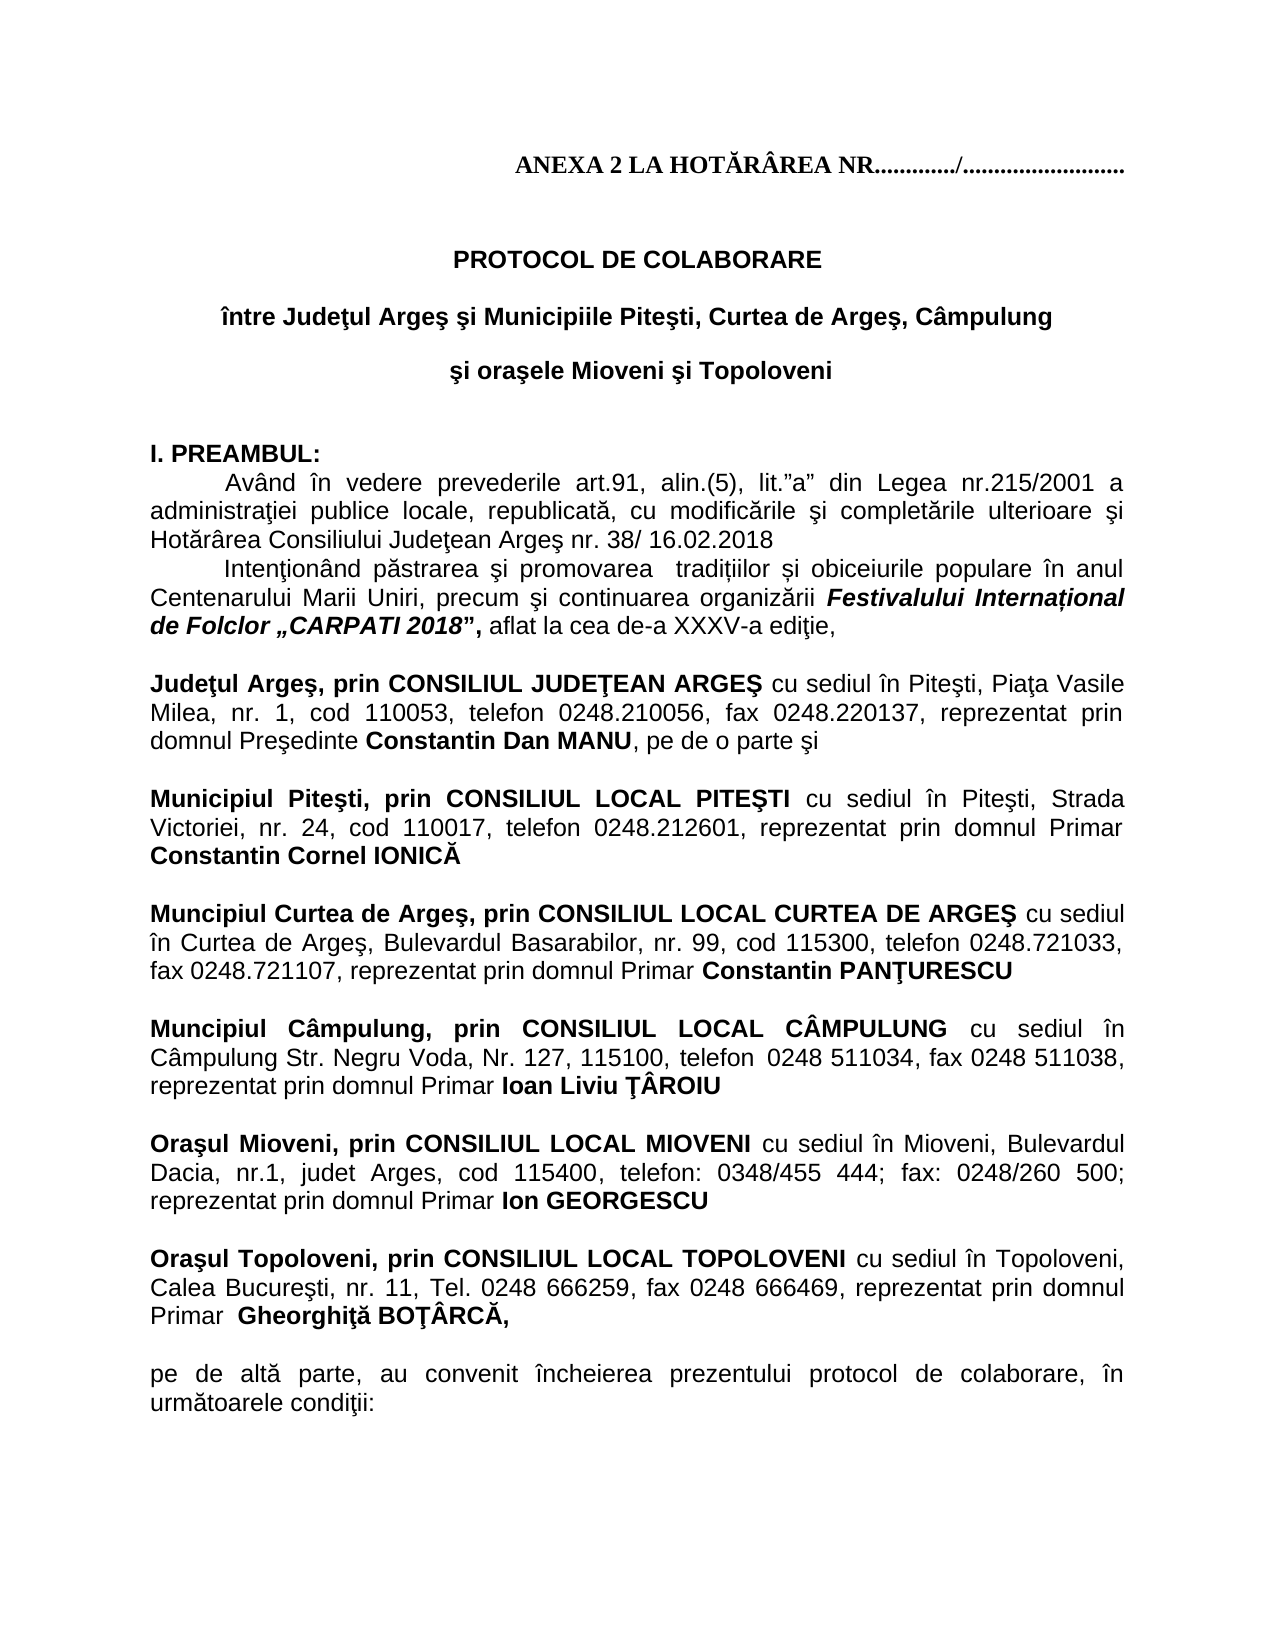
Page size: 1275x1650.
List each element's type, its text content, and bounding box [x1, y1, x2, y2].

text pe de altă parte, au convenit încheierea prezentului protocol de colaborare, în următoarele condiţii: [150, 1359, 1125, 1416]
text Muncipiul Câmpulung, prin CONSILIUL LOCAL CÂMPULUNG cu sediul în Câmpulung Str. Negru Voda, Nr. 127, 115100, telefon 0248 511034, fax 0248 511038, reprezentat prin domnul Primar Ioan Liviu ŢÂROIU [150, 1014, 1125, 1100]
text PROTOCOL DE COLABORARE [150, 245, 1125, 273]
text Oraşul Topoloveni, prin CONSILIUL LOCAL TOPOLOVENI cu sediul în Topoloveni, Calea Bucureşti, nr. 11, Tel. 0248 666259, fax 0248 666469, reprezentat prin domnul Primar Gheorghiţă BOŢÂRCĂ, [150, 1244, 1125, 1330]
text Intenţionând păstrarea şi promovarea tradițiilor și obiceiurile populare în anul Centenarului Marii Uniri, precum şi continuarea organizării Festivalului Internațional de Folclor „CARPATI 2018”, aflat la cea de-a XXXV-a ediţie, [150, 554, 1125, 640]
text ANEXA 2 LA HOTĂRÂREA NR............./.......................... [150, 150, 1125, 179]
text Judeţul Argeş, prin CONSILIUL JUDEŢEAN ARGEŞ cu sediul în Piteşti, Piaţa Vasile Milea, nr. 1, cod 110053, telefon 0248.210056, fax 0248.220137, reprezentat prin domnul Preşedinte Constantin Dan MANU, pe de o parte şi [150, 669, 1125, 755]
text între Judeţul Argeş şi Municipiile Piteşti, Curtea de Argeş, Câmpulung [150, 302, 1125, 331]
text Municipiul Piteşti, prin CONSILIUL LOCAL PITEŞTI cu sediul în Piteşti, Strada Victoriei, nr. 24, cod 110017, telefon 0248.212601, reprezentat prin domnul Primar Constantin Cornel IONICĂ [150, 784, 1125, 870]
text Muncipiul Curtea de Argeş, prin CONSILIUL LOCAL CURTEA DE ARGEŞ cu sediul în Curtea de Argeş, Bulevardul Basarabilor, nr. 99, cod 115300, telefon 0248.721033, fax 0248.721107, reprezentat prin domnul Primar Constantin PANŢURESCU [150, 899, 1125, 985]
text şi oraşele Mioveni şi Topoloveni [150, 356, 1125, 385]
text Oraşul Mioveni, prin CONSILIUL LOCAL MIOVENI cu sediul în Mioveni, Bulevardul Dacia, nr.1, judet Arges, cod 115400, telefon: 0348/455 444; fax: 0248/260 500; reprezentat prin domnul Primar Ion GEORGESCU [150, 1129, 1125, 1215]
text Având în vedere prevederile art.91, alin.(5), lit.”a” din Legea nr.215/2001 a administraţiei publice locale, republicată, cu modificările şi completările ulterioare şi Hotărârea Consiliului Judeţean Argeş nr. 38/ 16.02.2018 [150, 467, 1125, 554]
text I. PREAMBUL: [150, 439, 1125, 467]
